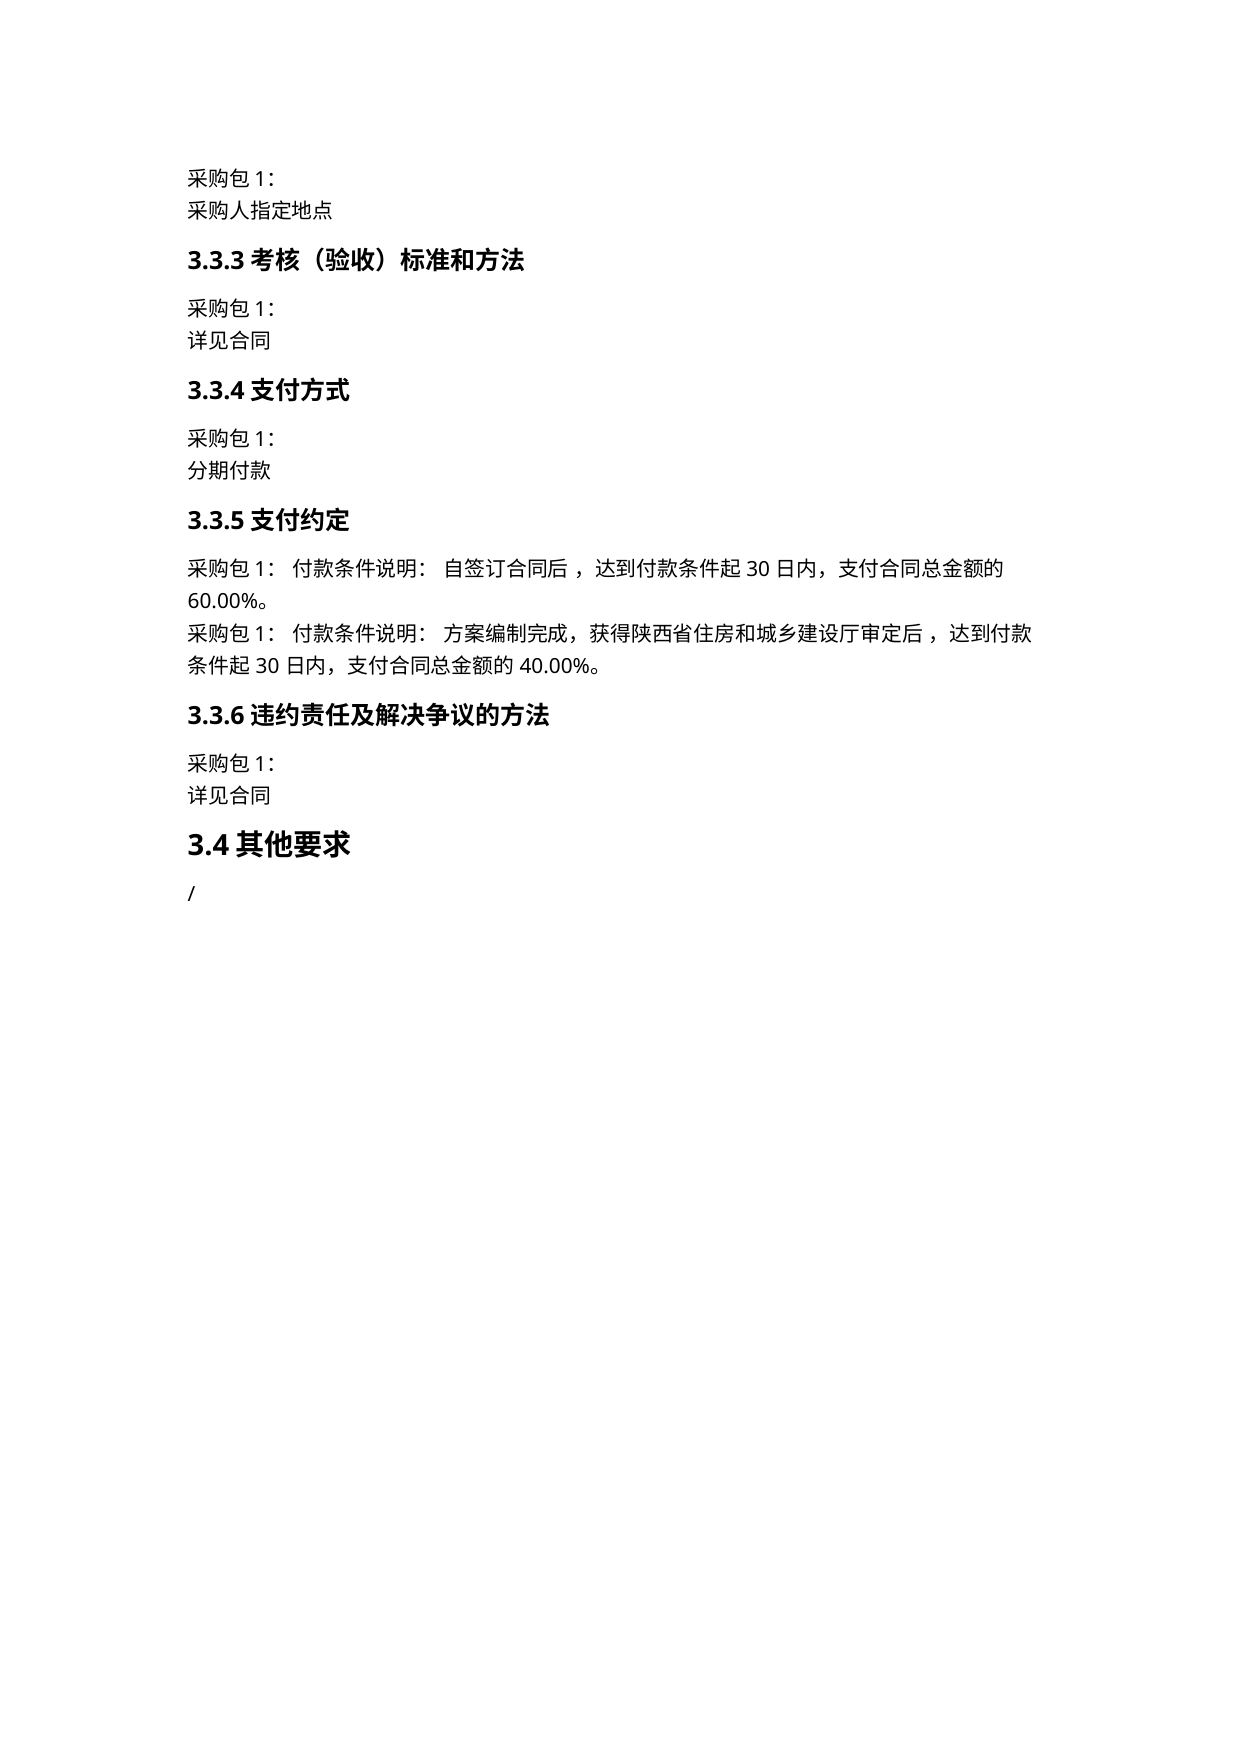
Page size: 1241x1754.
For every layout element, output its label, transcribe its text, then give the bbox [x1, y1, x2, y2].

text 采购人指定地点 [187, 194, 1053, 227]
text 3.4其他要求 [187, 812, 1053, 877]
text 详见合同 [187, 324, 1053, 357]
text 3.3.3考核（验收）标准和方法 [187, 227, 1053, 292]
text 分期付款 [187, 454, 1053, 487]
text 采购包1： [187, 747, 1053, 779]
text 采购包1： [187, 292, 1053, 324]
text 3.3.6违约责任及解决争议的方法 [187, 682, 1053, 747]
text 3.3.5支付约定 [187, 487, 1053, 552]
text 采购包1： 付款条件说明： 方案编制完成，获得陕西省住房和城乡建设厅审定后 ，达到付款条件起 30 日内，支付合同总金额的 40.00%。 [187, 617, 1053, 682]
text 采购包1： [187, 162, 1053, 194]
text 采购包1： 付款条件说明： 自签订合同后 ，达到付款条件起 30 日内，支付合同总金额的 60.00%。 [187, 552, 1053, 617]
text 采购包1： [187, 422, 1053, 454]
text / [187, 877, 1053, 909]
text 详见合同 [187, 779, 1053, 812]
text 3.3.4支付方式 [187, 357, 1053, 422]
